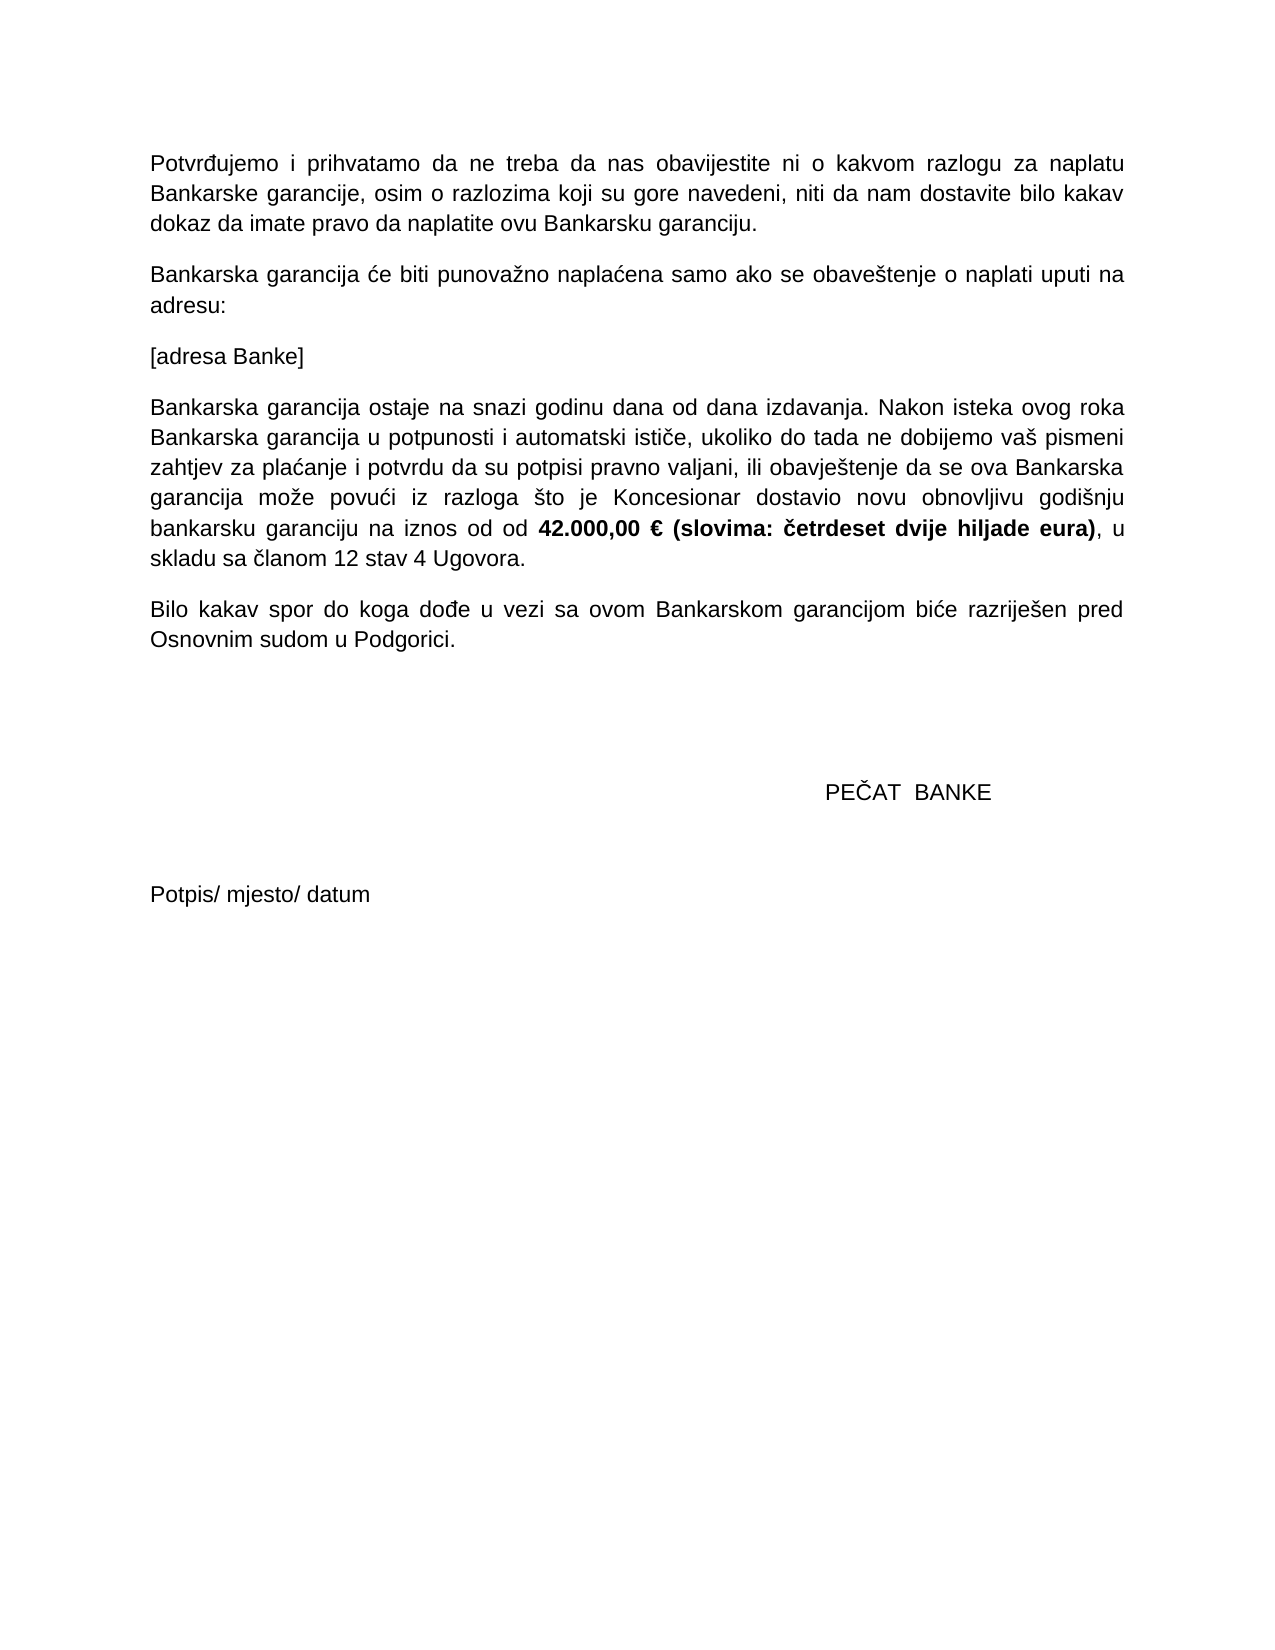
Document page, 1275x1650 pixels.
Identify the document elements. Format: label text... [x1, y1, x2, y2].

text [adresa Banke] [150, 343, 1125, 369]
text PEČAT BANKE [150, 779, 1125, 806]
text Bankarska garancija će biti punovažno naplaćena samo ako se obaveštenje o naplati uputi na adresu: [150, 261, 1125, 318]
text Bilo kakav spor do koga dođe u vezi sa ovom Bankarskom garancijom biće razriješen pred Osnovnim sudom u Podgorici. [150, 596, 1125, 652]
text Potvrđujemo i prihvatamo da ne treba da nas obavijestite ni o kakvom razlogu za naplatu Bankarske garancije, osim o razlozima koji su gore navedeni, niti da nam dostavite bilo kakav dokaz da imate pravo da naplatite ovu Bankarsku garanciju. [150, 150, 1125, 237]
text Bankarska garancija ostaje na snazi godinu dana od dana izdavanja. Nakon isteka ovog roka Bankarska garancija u potpunosti i automatski ističe, ukoliko do tada ne dobijemo vaš pismeni zahtjev za plaćanje i potvrdu da su potpisi pravno valjani, ili obavještenje da se ova Bankarska garancija može povući iz razloga što je Koncesionar dostavio novu obnovljivu godišnju bankarsku garanciju na iznos od od 42.000,00 € (slovima: četrdeset dvije hiljade eura), u skladu sa članom 12 stav 4 Ugovora. [150, 394, 1125, 571]
text Potpis/ mjesto/ datum [150, 881, 1125, 908]
